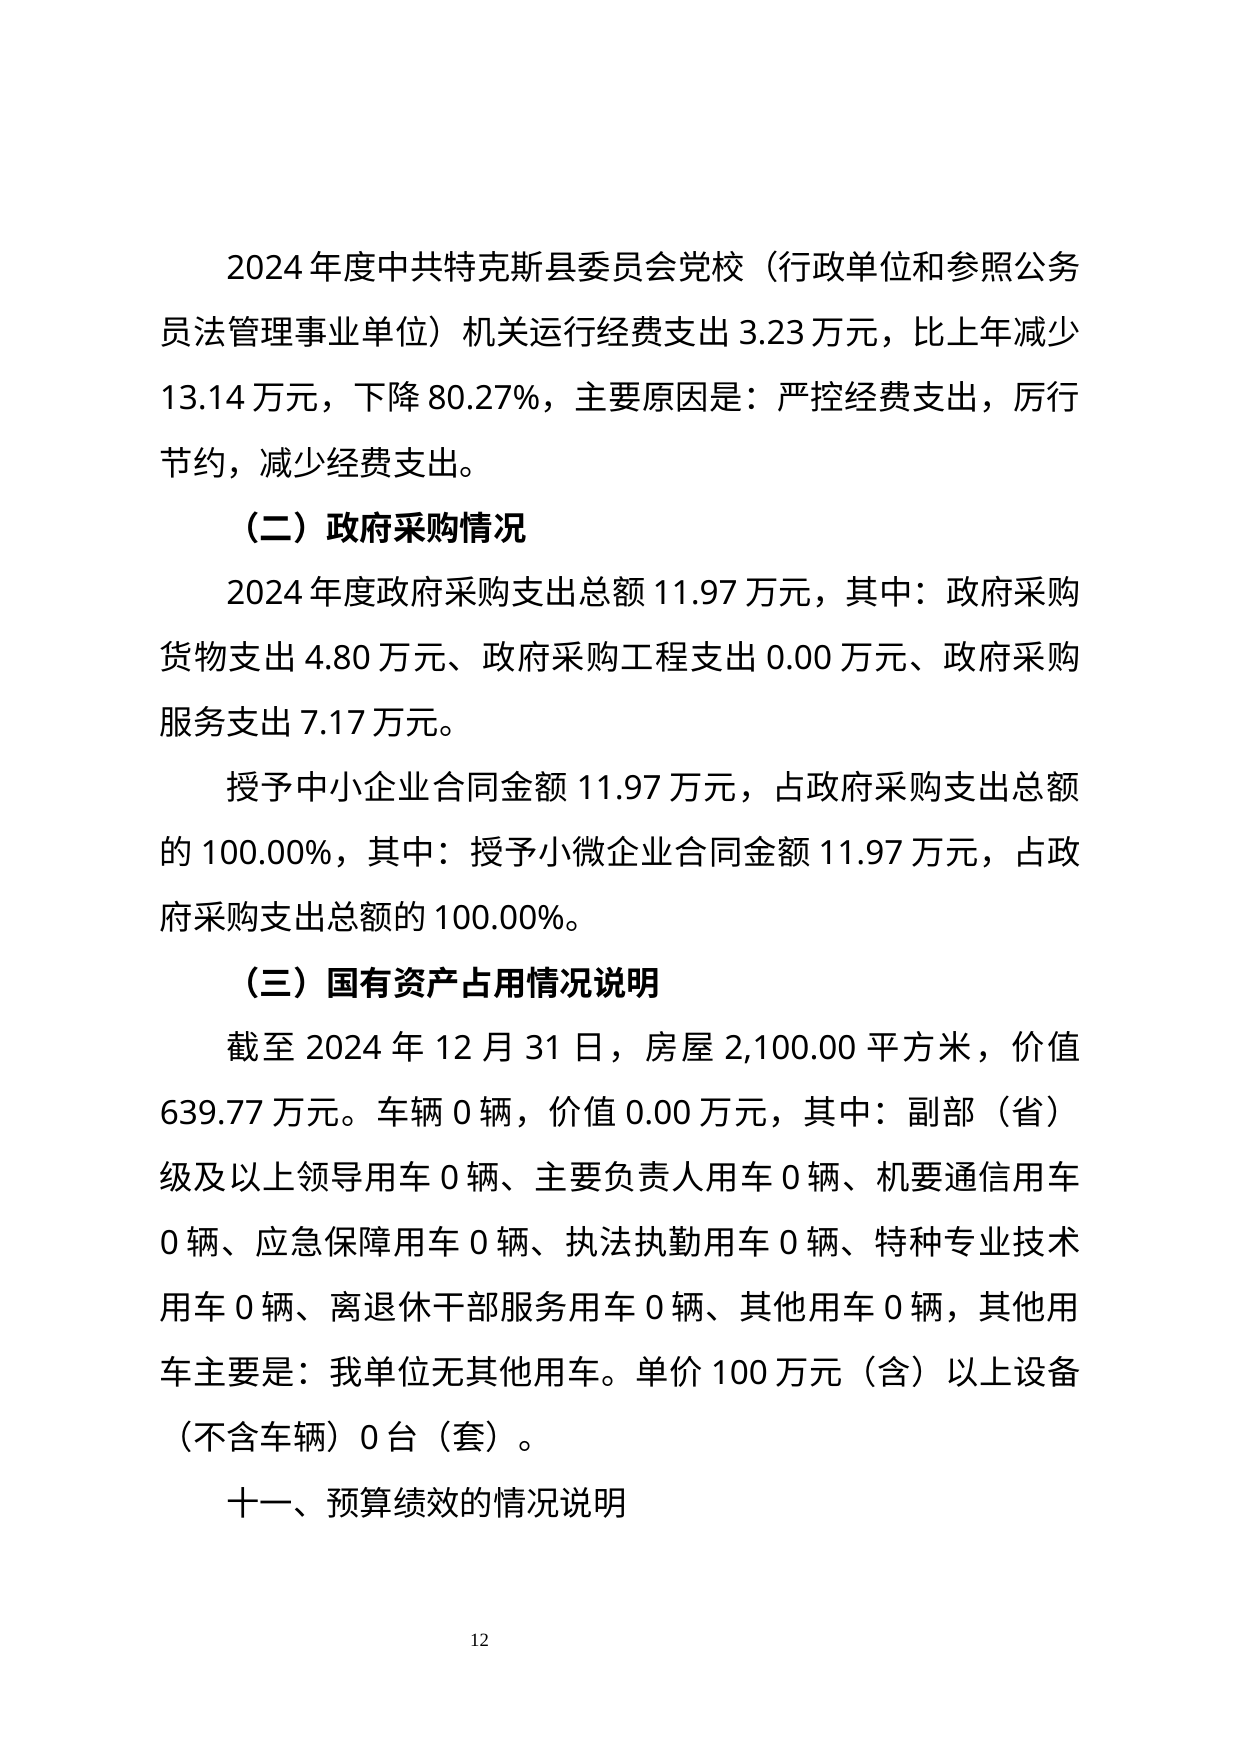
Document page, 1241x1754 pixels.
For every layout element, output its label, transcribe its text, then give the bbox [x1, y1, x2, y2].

text 2024年度政府采购支出总额11.97万元，其中：政府采购货物支出4.80万元、政府采购工程支出0.00万元、政府采购服务支出7.17万元。 [159, 558, 1081, 753]
text 截至2024年12月31日，房屋2,100.00平方米，价值639.77万元。车辆0辆，价值0.00万元，其中：副部（省）级及以上领导用车0辆、主要负责人用车0辆、机要通信用车0辆、应急保障用车0辆、执法执勤用车0辆、特种专业技术用车0辆、离退休干部服务用车0辆、其他用车0辆，其他用车主要是：我单位无其他用车。单价100万元（含）以上设备（不含车辆）0台（套）。 [159, 1013, 1081, 1468]
text 十一、预算绩效的情况说明 [159, 1468, 1081, 1533]
text （二）政府采购情况 [159, 493, 1081, 558]
text 授予中小企业合同金额11.97万元，占政府采购支出总额的100.00%，其中：授予小微企业合同金额11.97万元，占政府采购支出总额的100.00%。 [159, 753, 1081, 948]
text （三）国有资产占用情况说明 [159, 948, 1081, 1013]
text 2024年度中共特克斯县委员会党校（行政单位和参照公务员法管理事业单位）机关运行经费支出3.23万元，比上年减少13.14万元，下降80.27%，主要原因是：严控经费支出，厉行节约，减少经费支出。 [159, 233, 1081, 493]
